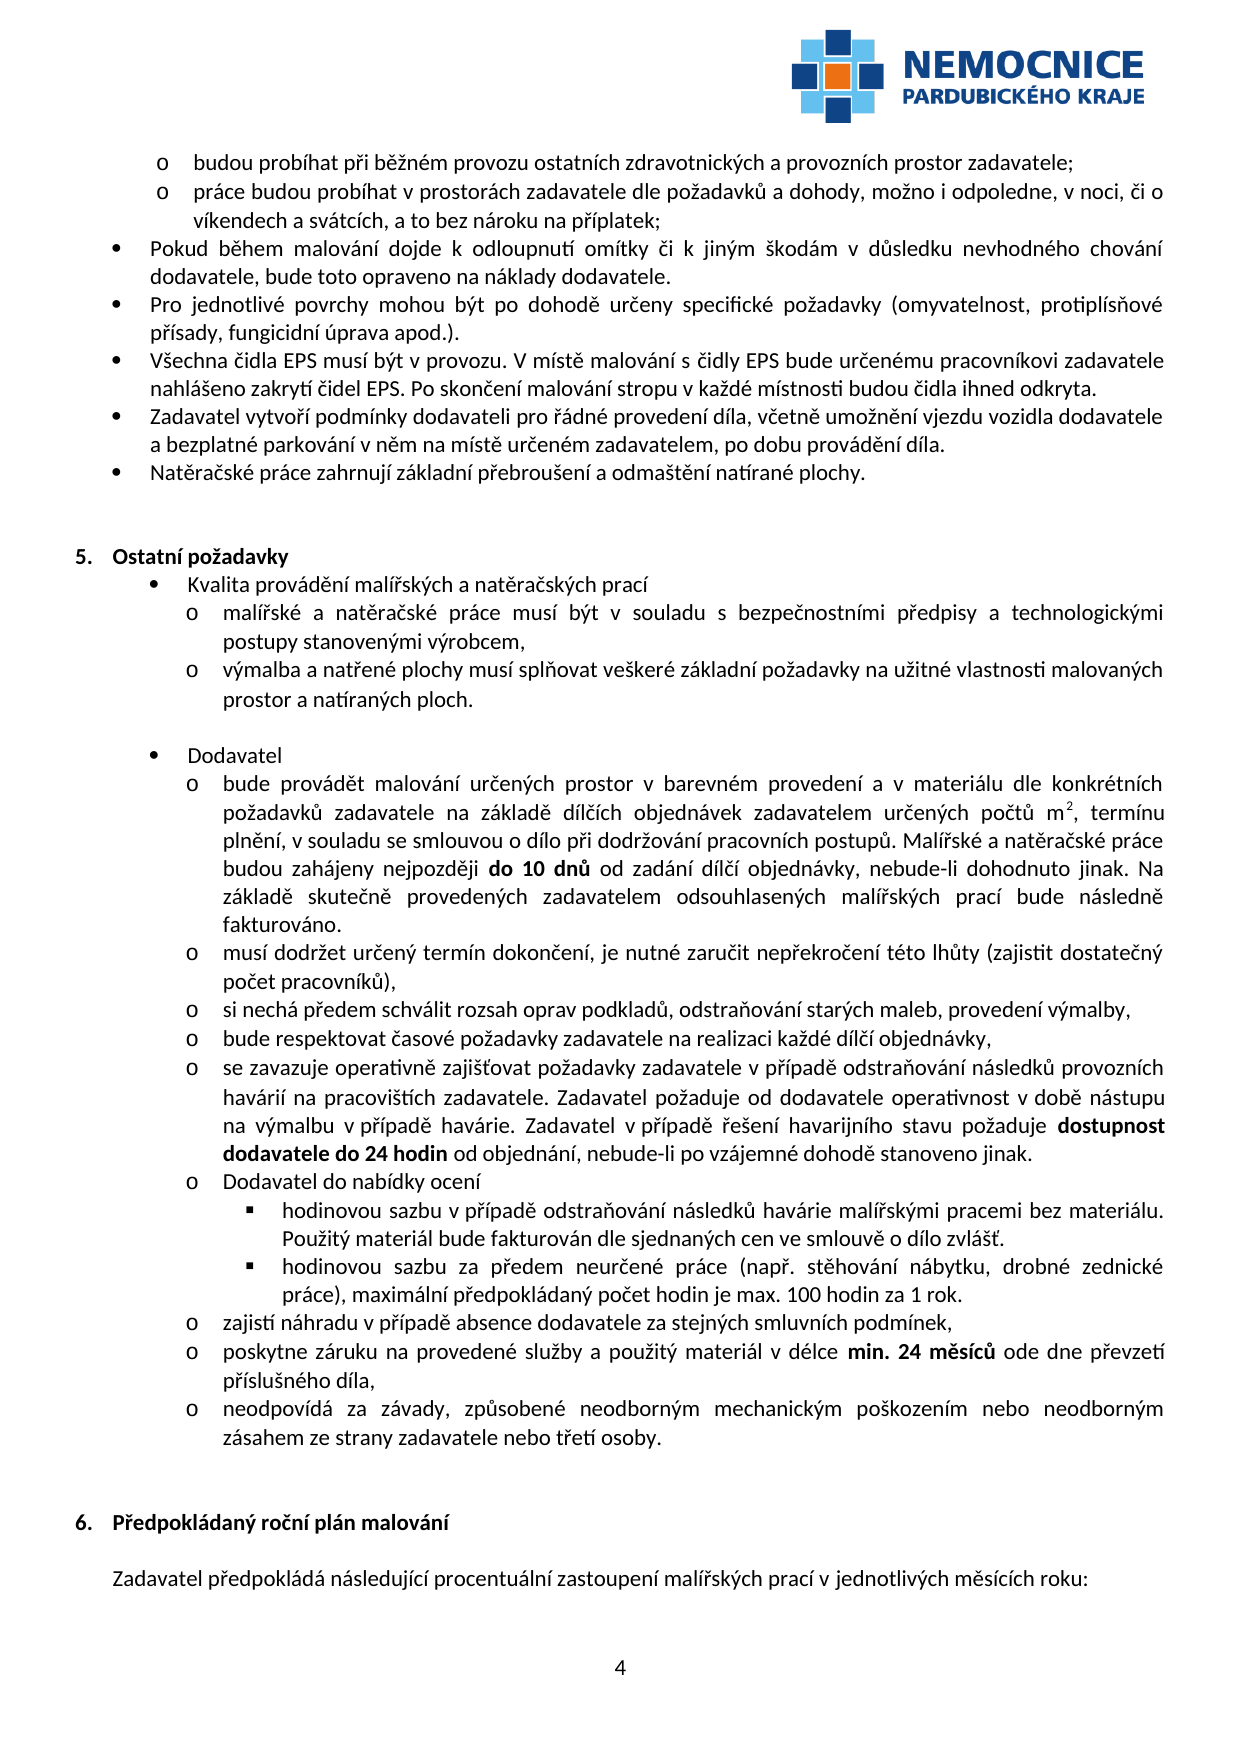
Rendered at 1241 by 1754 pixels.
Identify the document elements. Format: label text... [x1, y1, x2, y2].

list musí dodržet určený termín dokončení, je nutné zaručit nepřekročení této lhůty (zajistit dostatečný počet pracovníků), [185, 938, 1165, 995]
list Dodavatel do nabídky ocení [185, 1167, 1165, 1196]
list Pokud během malování dojde k odloupnutí omítky či k jiným škodám v důsledku nevhodného chování dodavatele, bude toto opraveno na náklady dodavatele. [112, 234, 1165, 290]
list poskytne záruku na provedené služby a použitý materiál v délce min. 24 měsíců ode dne převzetí příslušného díla, [185, 1337, 1165, 1394]
list hodinovou sazbu v případě odstraňování následků havárie malířskými pracemi bez materiálu. Použitý materiál bude fakturován dle sjednaných cen ve smlouvě o dílo zvlášť. [244, 1196, 1165, 1252]
list si nechá předem schválit rozsah oprav podkladů, odstraňování starých maleb, provedení výmalby, [185, 995, 1165, 1024]
list práce budou probíhat v prostorách zadavatele dle požadavků a dohody, možno i odpoledne, v noci, či o víkendech a svátcích, a to bez nároku na příplatek; [156, 177, 1165, 234]
list Předpokládaný roční plán malování [75, 1508, 1165, 1536]
list Natěračské práce zahrnují základní přebroušení a odmaštění natírané plochy. [112, 458, 1165, 486]
list budou probíhat při běžném provozu ostatních zdravotnických a provozních prostor zadavatele; [156, 148, 1165, 177]
list malířské a natěračské práce musí být v souladu s bezpečnostními předpisy a technologickými postupy stanovenými výrobcem, [185, 598, 1165, 656]
list Zadavatel vytvoří podmínky dodavateli pro řádné provedení díla, včetně umožnění vjezdu vozidla dodavatele a bezplatné parkování v něm na místě určeném zadavatelem, po dobu provádění díla. [112, 402, 1165, 458]
list Všechna čidla EPS musí být v provozu. V místě malování s čidly EPS bude určenému pracovníkovi zadavatele nahlášeno zakrytí čidel EPS. Po skončení malování stropu v každé místnosti budou čidla ihned odkryta. [112, 346, 1165, 402]
picture [791, 28, 1144, 124]
list se zavazuje operativně zajišťovat požadavky zadavatele v případě odstraňování následků provozních havárií na pracovištích zadavatele. Zadavatel požaduje od dodavatele operativnost v době nástupu na výmalbu v případě havárie. Zadavatel v případě řešení havarijního stavu požaduje dostupnost dodavatele do 24 hodin od objednání, nebude-li po vzájemné dohodě stanoveno jinak. [185, 1053, 1165, 1167]
list Pro jednotlivé povrchy mohou být po dohodě určeny specifické požadavky (omyvatelnost, protiplísňové přísady, fungicidní úprava apod.). [112, 290, 1165, 346]
list bude respektovat časové požadavky zadavatele na realizaci každé dílčí objednávky, [185, 1024, 1165, 1053]
list bude provádět malování určených prostor v barevném provedení a v materiálu dle konkrétních požadavků zadavatele na základě dílčích objednávek zadavatelem určených počtů m2, termínu plnění, v souladu se smlouvou o dílo při dodržování pracovních postupů. Malířské a natěračské práce budou zahájeny nejpozději do 10 dnů od zadání dílčí objednávky, nebude-li dohodnuto jinak. Na základě skutečně provedených zadavatelem odsouhlasených malířských prací bude následně fakturováno. [185, 769, 1165, 938]
list Kvalita provádění malířských a natěračských prací [150, 570, 1165, 598]
list výmalba a natřené plochy musí splňovat veškeré základní požadavky na užitné vlastnosti malovaných prostor a natíraných ploch. [185, 656, 1165, 713]
text Zadavatel předpokládá následující procentuální zastoupení malířských prací v jednotlivých měsících roku: [112, 1564, 1165, 1592]
list zajistí náhradu v případě absence dodavatele za stejných smluvních podmínek, [185, 1308, 1165, 1337]
list neodpovídá za závady, způsobené neodborným mechanickým poškozením nebo neodborným zásahem ze strany zadavatele nebo třetí osoby. [185, 1394, 1165, 1452]
list hodinovou sazbu za předem neurčené práce (např. stěhování nábytku, drobné zednické práce), maximální předpokládaný počet hodin je max. 100 hodin za 1 rok. [244, 1252, 1165, 1308]
list Ostatní požadavky [75, 542, 1165, 570]
list Dodavatel [150, 741, 1165, 769]
